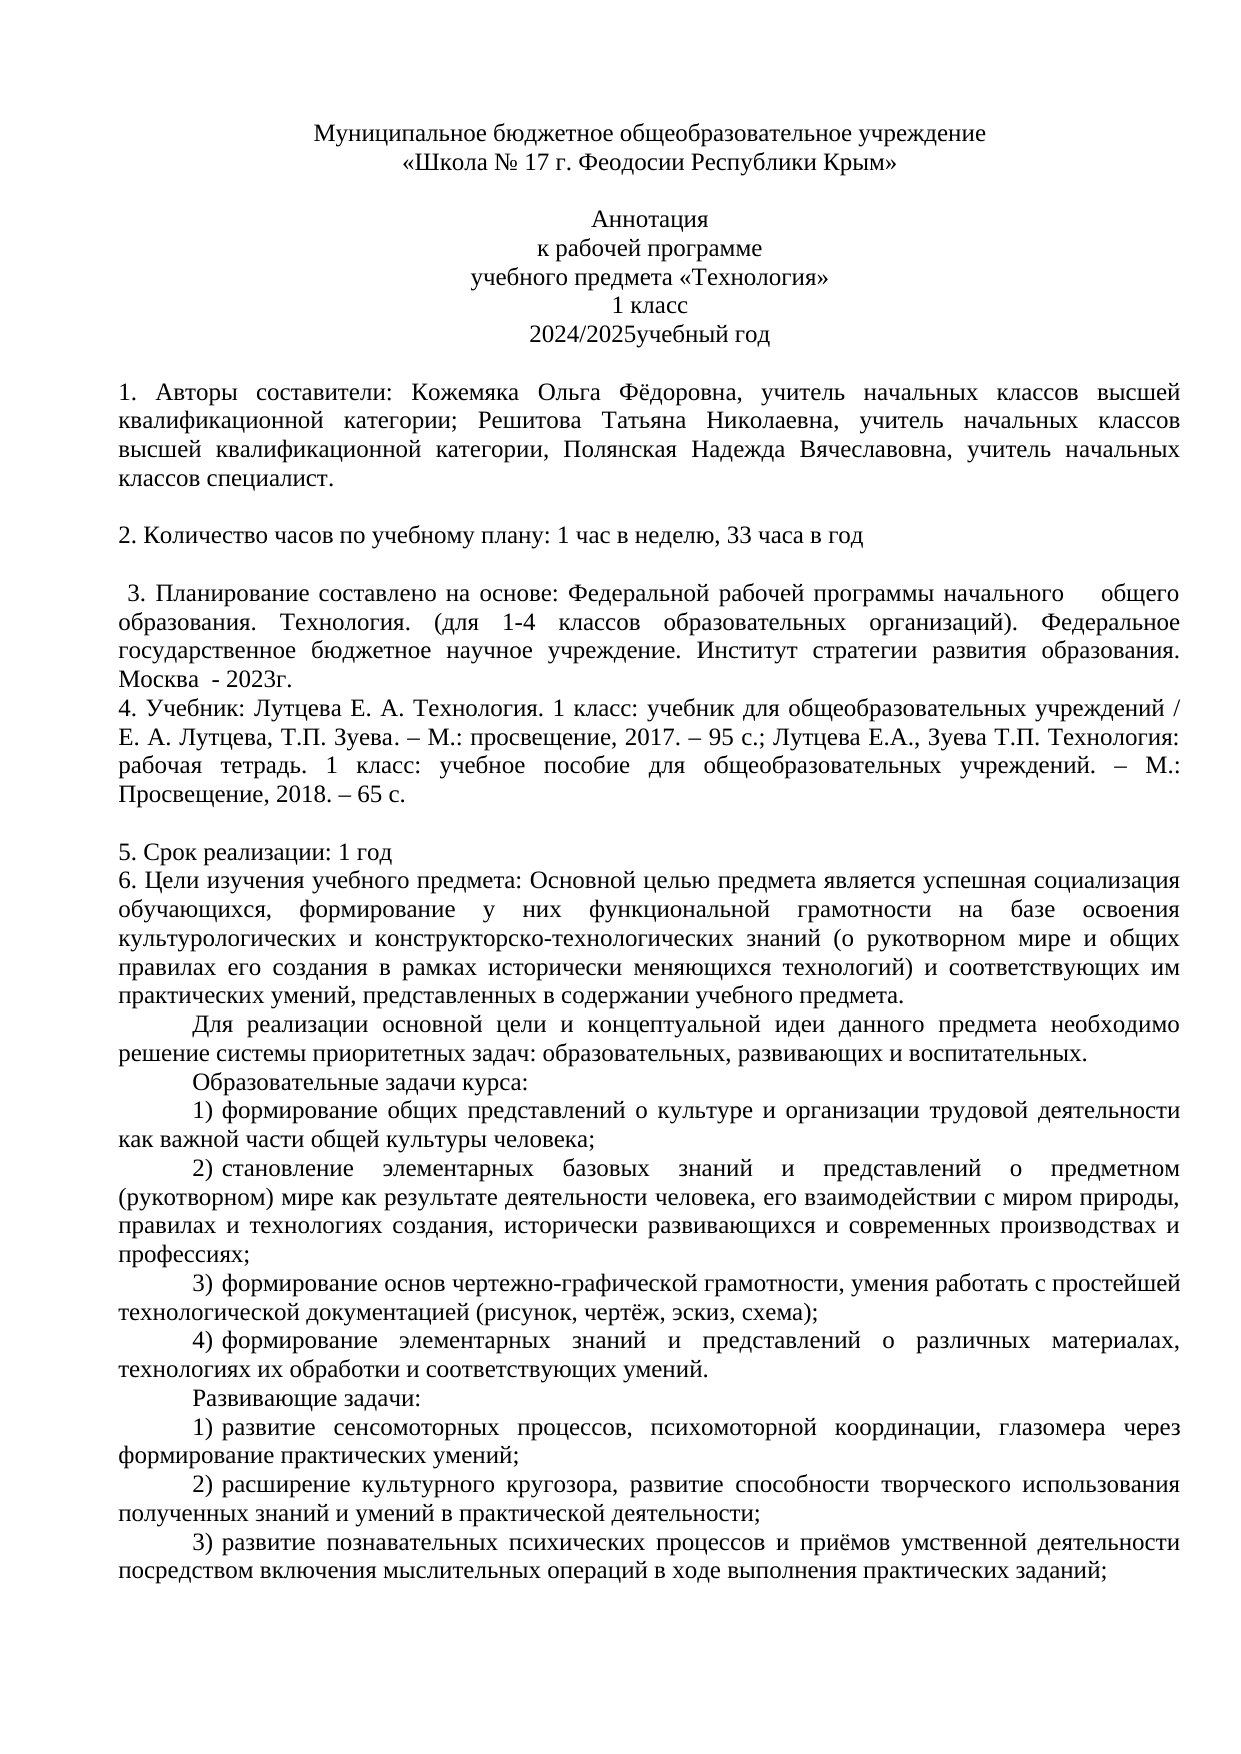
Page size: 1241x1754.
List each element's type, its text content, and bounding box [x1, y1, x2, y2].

text 2) расширение культурного кругозора, развитие способности творческого использования полученных знаний и умений в практической деятельности; [118, 1469, 1181, 1527]
text к рабочей программе [118, 233, 1181, 262]
text 3) формирование основ чертежно-графической грамотности, умения работать с простейшей технологической документацией (рисунок, чертёж, эскиз, схема); [118, 1268, 1181, 1326]
text 2) становление элементарных базовых знаний и представлений о предметном (рукотворном) мире как результате деятельности человека, его взаимодействии с миром природы, правилах и технологиях создания, исторически развивающихся и современных производствах и профессиях; [118, 1153, 1181, 1268]
text учебного предмета «Технология» [118, 262, 1181, 291]
text 1) развитие сенсомоторных процессов, психомоторной координации, глазомера через формирование практических умений; [118, 1412, 1181, 1469]
text Образовательные задачи курса: [118, 1067, 1181, 1096]
text Аннотация [118, 204, 1181, 233]
text 5. Срок реализации: 1 год [118, 837, 1181, 866]
subtitle 4. Учебник: Лутцева Е. А. Технология. 1 класс: учебник для общеобразовательных учреждений / Е. А. Лутцева, Т.П. Зуева. – М.: просвещение, 2017. – 95 с.; Лутцева Е.А., Зуева Т.П. Технология: рабочая тетрадь. 1 класс: учебное пособие для общеобразовательных учреждений. – М.: Просвещение, 2018. – 65 с. [118, 722, 1181, 808]
text 3) развитие познавательных психических процессов и приёмов умственной деятельности посредством включения мыслительных операций в ходе выполнения практических заданий; [118, 1527, 1181, 1584]
text Для реализации основной цели и концептуальной идеи данного предмета необходимо решение системы приоритетных задач: образовательных, развивающих и воспитательных. [118, 1009, 1181, 1067]
text «Школа № 17 г. Феодосии Республики Крым» [118, 147, 1181, 176]
subtitle 3. Планирование составлено на основе: Федеральной рабочей программы начального общего образования. Технология. (для 1-4 классов образовательных организаций). Федеральное государственное бюджетное научное учреждение. Институт стратегии развития образования. Москва - 2023г. [118, 578, 1181, 693]
text 4) формирование элементарных знаний и представлений о различных материалах, технологиях их обработки и соответствующих умений. [118, 1326, 1181, 1383]
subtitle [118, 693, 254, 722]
text Муниципальное бюджетное общеобразовательное учреждение [118, 118, 1181, 147]
text 2024/2025учебный год [118, 319, 1181, 348]
text 2. Количество часов по учебному плану: 1 час в неделю, 33 часа в год [118, 521, 1181, 549]
text 6. Цели изучения учебного предмета: Основной целью предмета является успешная социализация обучающихся, формирование у них функциональной грамотности на базе освоения культурологических и конструкторско-технологических знаний (о рукотворном мире и общих правилах его создания в рамках исторически меняющихся технологий) и соответствующих им практических умений, представленных в содержании учебного предмета. [118, 866, 1181, 1009]
text 1. Авторы составители: Кожемяка Ольга Фёдоровна, учитель начальных классов высшей квалификационной категории; Решитова Татьяна Николаевна, учитель начальных классов высшей квалификационной категории, Полянская Надежда Вячеславовна, учитель начальных классов специалист. [118, 377, 1181, 492]
text 1 класс [118, 291, 1181, 319]
text 1) формирование общих представлений о культуре и организации трудовой деятельности как важной части общей культуры человека; [118, 1096, 1181, 1153]
text Развивающие задачи: [118, 1383, 1181, 1412]
